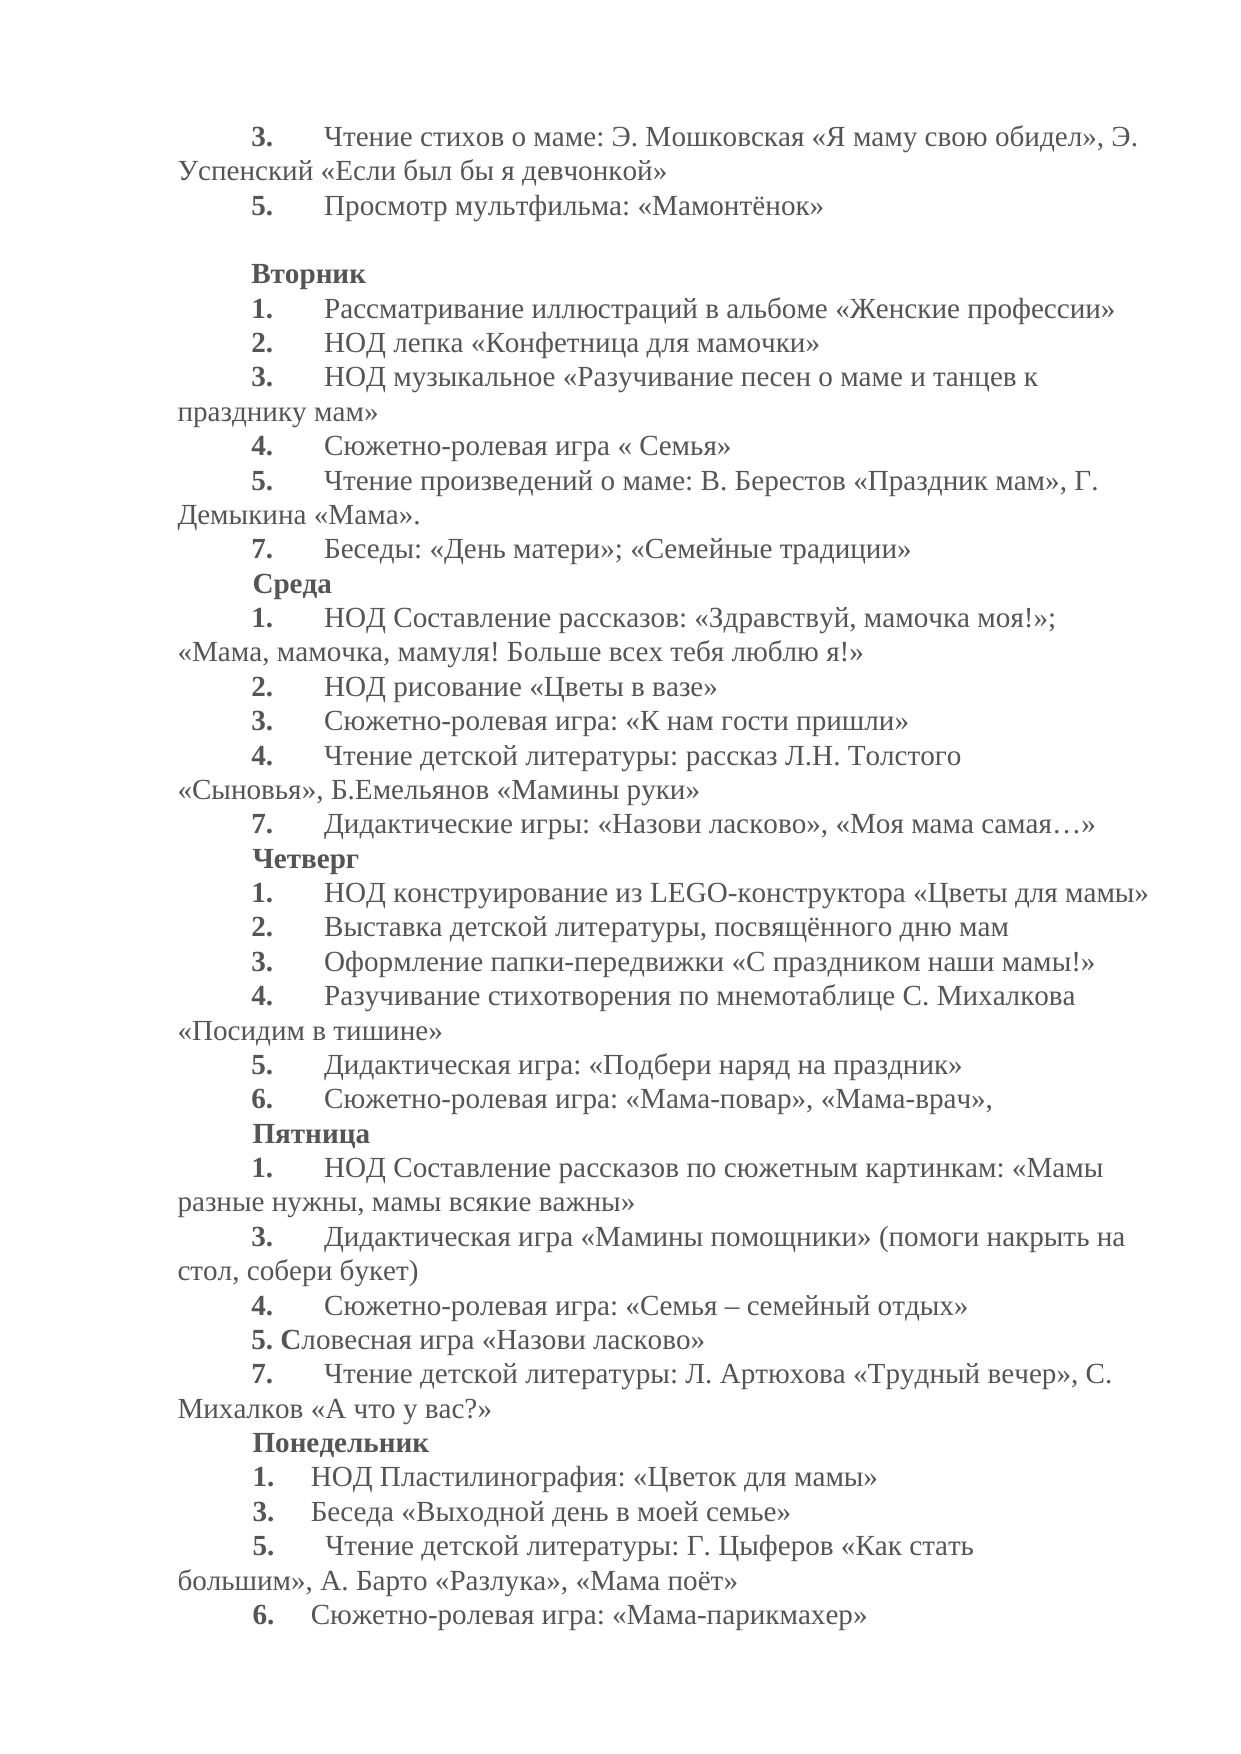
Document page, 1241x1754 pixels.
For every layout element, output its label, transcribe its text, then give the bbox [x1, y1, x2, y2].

text 5. Чтение детской литературы: Г. Цыферов «Как стать большим», А. Барто «Разлука», «Мама поёт» [177, 1527, 1152, 1596]
text 1. НОД конструирование из LEGO-конструктора «Цветы для мамы» [177, 874, 1152, 909]
text 4. Сюжетно-ролевая игра: «Семья – семейный отдых» [177, 1287, 1152, 1321]
text 4. Чтение детской литературы: рассказ Л.Н. Толстого «Сыновья», Б.Емельянов «Мамины руки» [177, 737, 1152, 806]
text 2. НОД рисование «Цветы в вазе» [177, 668, 1152, 702]
text Вторник [177, 256, 1152, 290]
text 3. НОД музыкальное «Разучивание песен о маме и танцев к празднику мам» [177, 359, 1152, 427]
text 6. Сюжетно-ролевая игра: «Мама-повар», «Мама-врач», [177, 1081, 1152, 1115]
text 4. Разучивание стихотворения по мнемотаблице С. Михалкова «Посидим в тишине» [177, 977, 1152, 1046]
text 7. Беседы: «День матери»; «Семейные традиции» [177, 531, 1152, 565]
text Среда [252, 565, 1152, 599]
text 5. Дидактическая игра: «Подбери наряд на праздник» [177, 1046, 1152, 1081]
text 1. НОД Составление рассказов по сюжетным картинкам: «Мамы разные нужны, мамы всякие важны» [177, 1149, 1152, 1218]
text 3. Беседа «Выходной день в моей семье» [252, 1493, 1152, 1527]
text 1. НОД Пластилинография: «Цветок для мамы» [252, 1459, 1152, 1493]
text 7. Дидактические игры: «Назови ласково», «Моя мама самая…» [177, 806, 1152, 840]
text 5. Словесная игра «Назови ласково» [177, 1321, 1152, 1356]
text 1. Рассматривание иллюстраций в альбоме «Женские профессии» [177, 290, 1152, 324]
text Пятница [252, 1115, 1152, 1149]
text 3. Чтение стихов о маме: Э. Мошковская «Я маму свою обидел», Э. Успенский «Если был бы я девчонкой» [177, 118, 1152, 187]
text 2. НОД лепка «Конфетница для мамочки» [177, 324, 1152, 359]
text 6. Сюжетно-ролевая игра: «Мама-парикмахер» [252, 1596, 1152, 1631]
text 7. Чтение детской литературы: Л. Артюхова «Трудный вечер», С. Михалков «А что у вас?» [177, 1356, 1152, 1424]
text 2. Выставка детской литературы, посвящённого дню мам [177, 909, 1152, 943]
text 3. Оформление папки-передвижки «С праздником наши мамы!» [177, 943, 1152, 977]
text Понедельник [252, 1424, 1152, 1459]
text 4. Сюжетно-ролевая игра « Семья» [177, 427, 1152, 462]
text 3. Сюжетно-ролевая игра: «К нам гости пришли» [177, 702, 1152, 737]
text 1. НОД Составление рассказов: «Здравствуй, мамочка моя!»; «Мама, мамочка, мамуля! Больше всех тебя люблю я!» [177, 599, 1152, 668]
text 5. Чтение произведений о маме: В. Берестов «Праздник мам», Г. Демыкина «Мама». [177, 462, 1152, 531]
text 3. Дидактическая игра «Мамины помощники» (помоги накрыть на стол, собери букет) [177, 1218, 1152, 1287]
text 5. Просмотр мультфильма: «Мамонтёнок» [177, 187, 1152, 221]
text Четверг [252, 840, 1152, 874]
